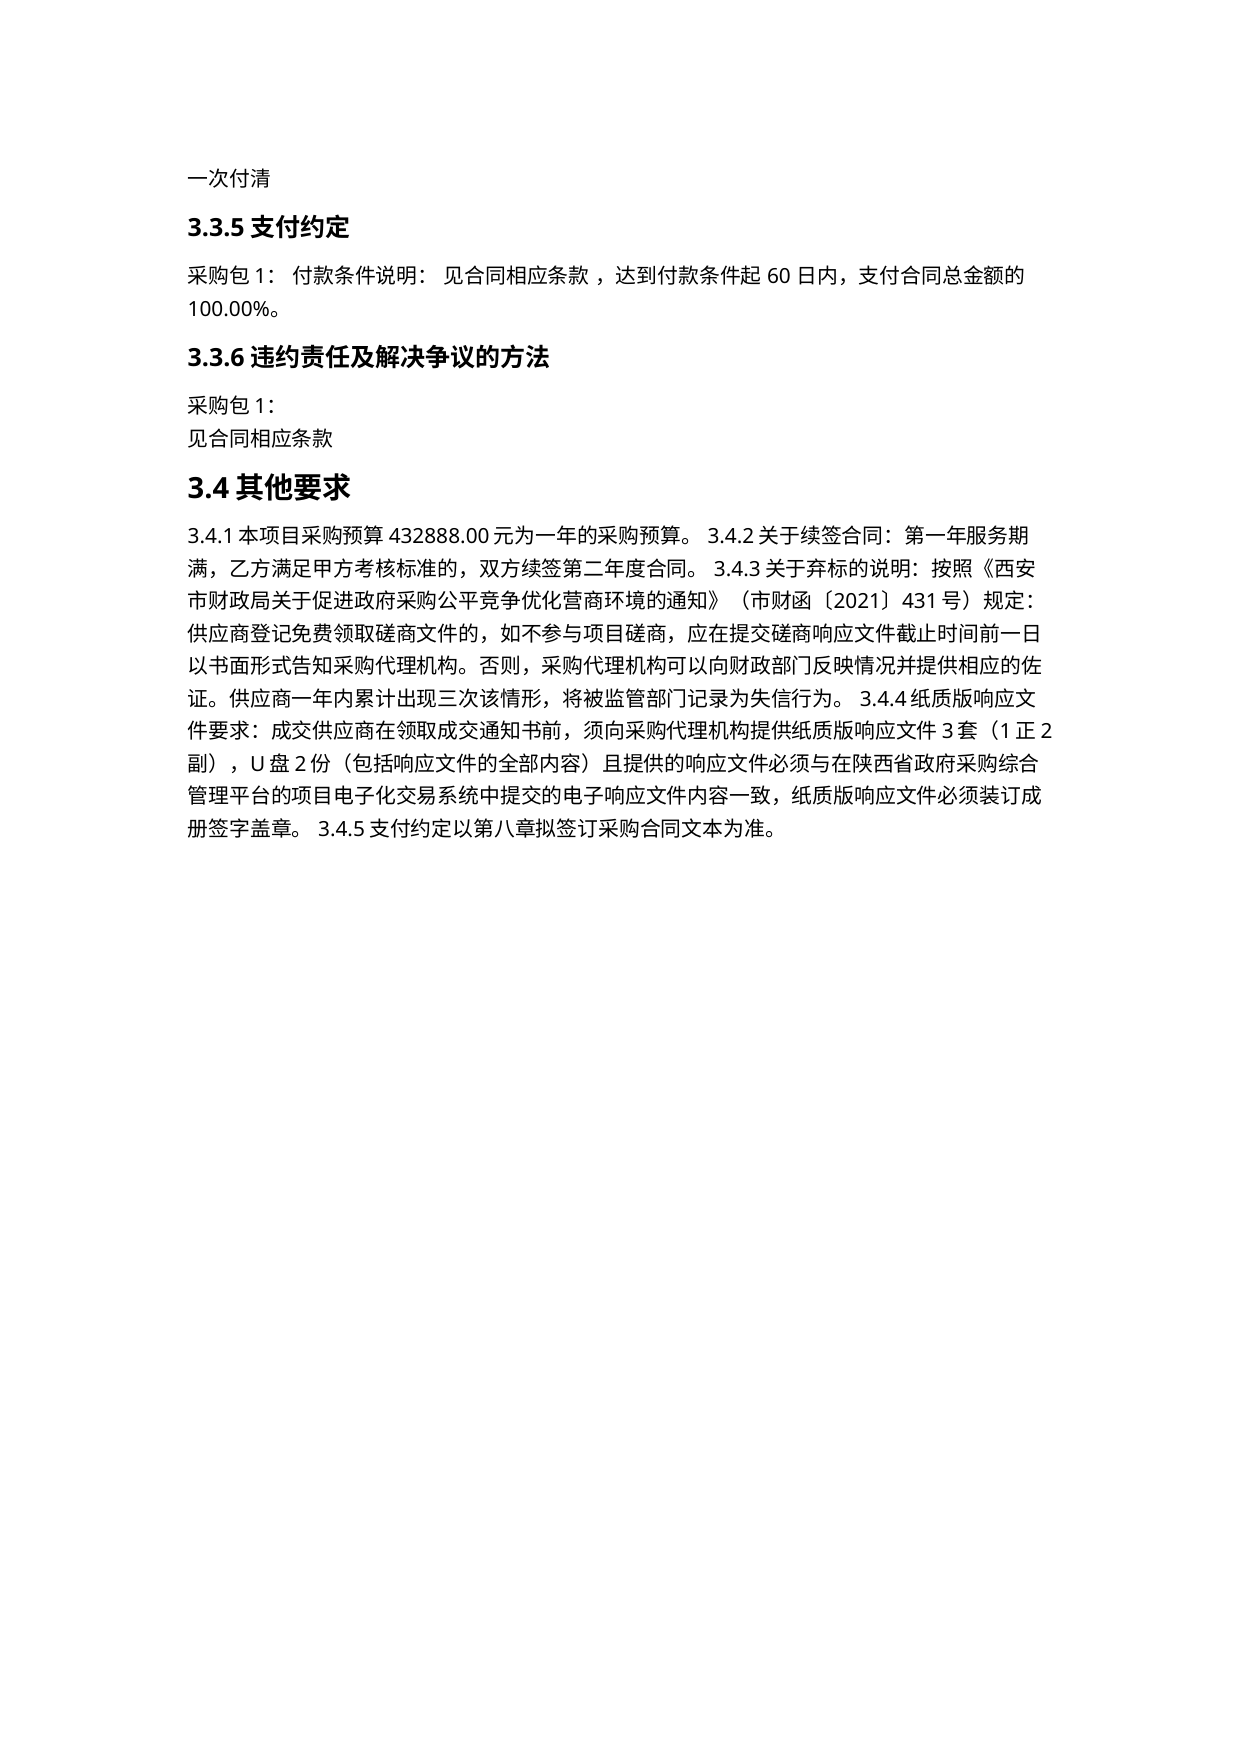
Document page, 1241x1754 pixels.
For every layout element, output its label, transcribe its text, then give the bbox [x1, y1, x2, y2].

text 3.3.5支付约定 [187, 194, 1053, 259]
text 一次付清 [187, 162, 1053, 194]
text 采购包1： 付款条件说明： 见合同相应条款 ，达到付款条件起 60 日内，支付合同总金额的 100.00%。 [187, 259, 1053, 324]
text 采购包1： [187, 389, 1053, 422]
text 见合同相应条款 [187, 422, 1053, 454]
text 3.4.1本项目采购预算432888.00元为一年的采购预算。 3.4.2关于续签合同：第一年服务期满，乙方满足甲方考核标准的，双方续签第二年度合同。 3.4.3关于弃标的说明：按照《西安市财政局关于促进政府采购公平竞争优化营商环境的通知》（市财函〔2021〕431号）规定：供应商登记免费领取磋商文件的，如不参与项目磋商，应在提交磋商响应文件截止时间前一日以书面形式告知采购代理机构。否则，采购代理机构可以向财政部门反映情况并提供相应的佐证。供应商一年内累计出现三次该情形，将被监管部门记录为失信行为。 3.4.4纸质版响应文件要求：成交供应商在领取成交通知书前，须向采购代理机构提供纸质版响应文件3套（1正2副），U盘2份（包括响应文件的全部内容）且提供的响应文件必须与在陕西省政府采购综合管理平台的项目电子化交易系统中提交的电子响应文件内容一致，纸质版响应文件必须装订成册签字盖章。 3.4.5支付约定以第八章拟签订采购合同文本为准。 [187, 519, 1053, 844]
text 3.3.6违约责任及解决争议的方法 [187, 324, 1053, 389]
text 3.4其他要求 [187, 454, 1053, 519]
